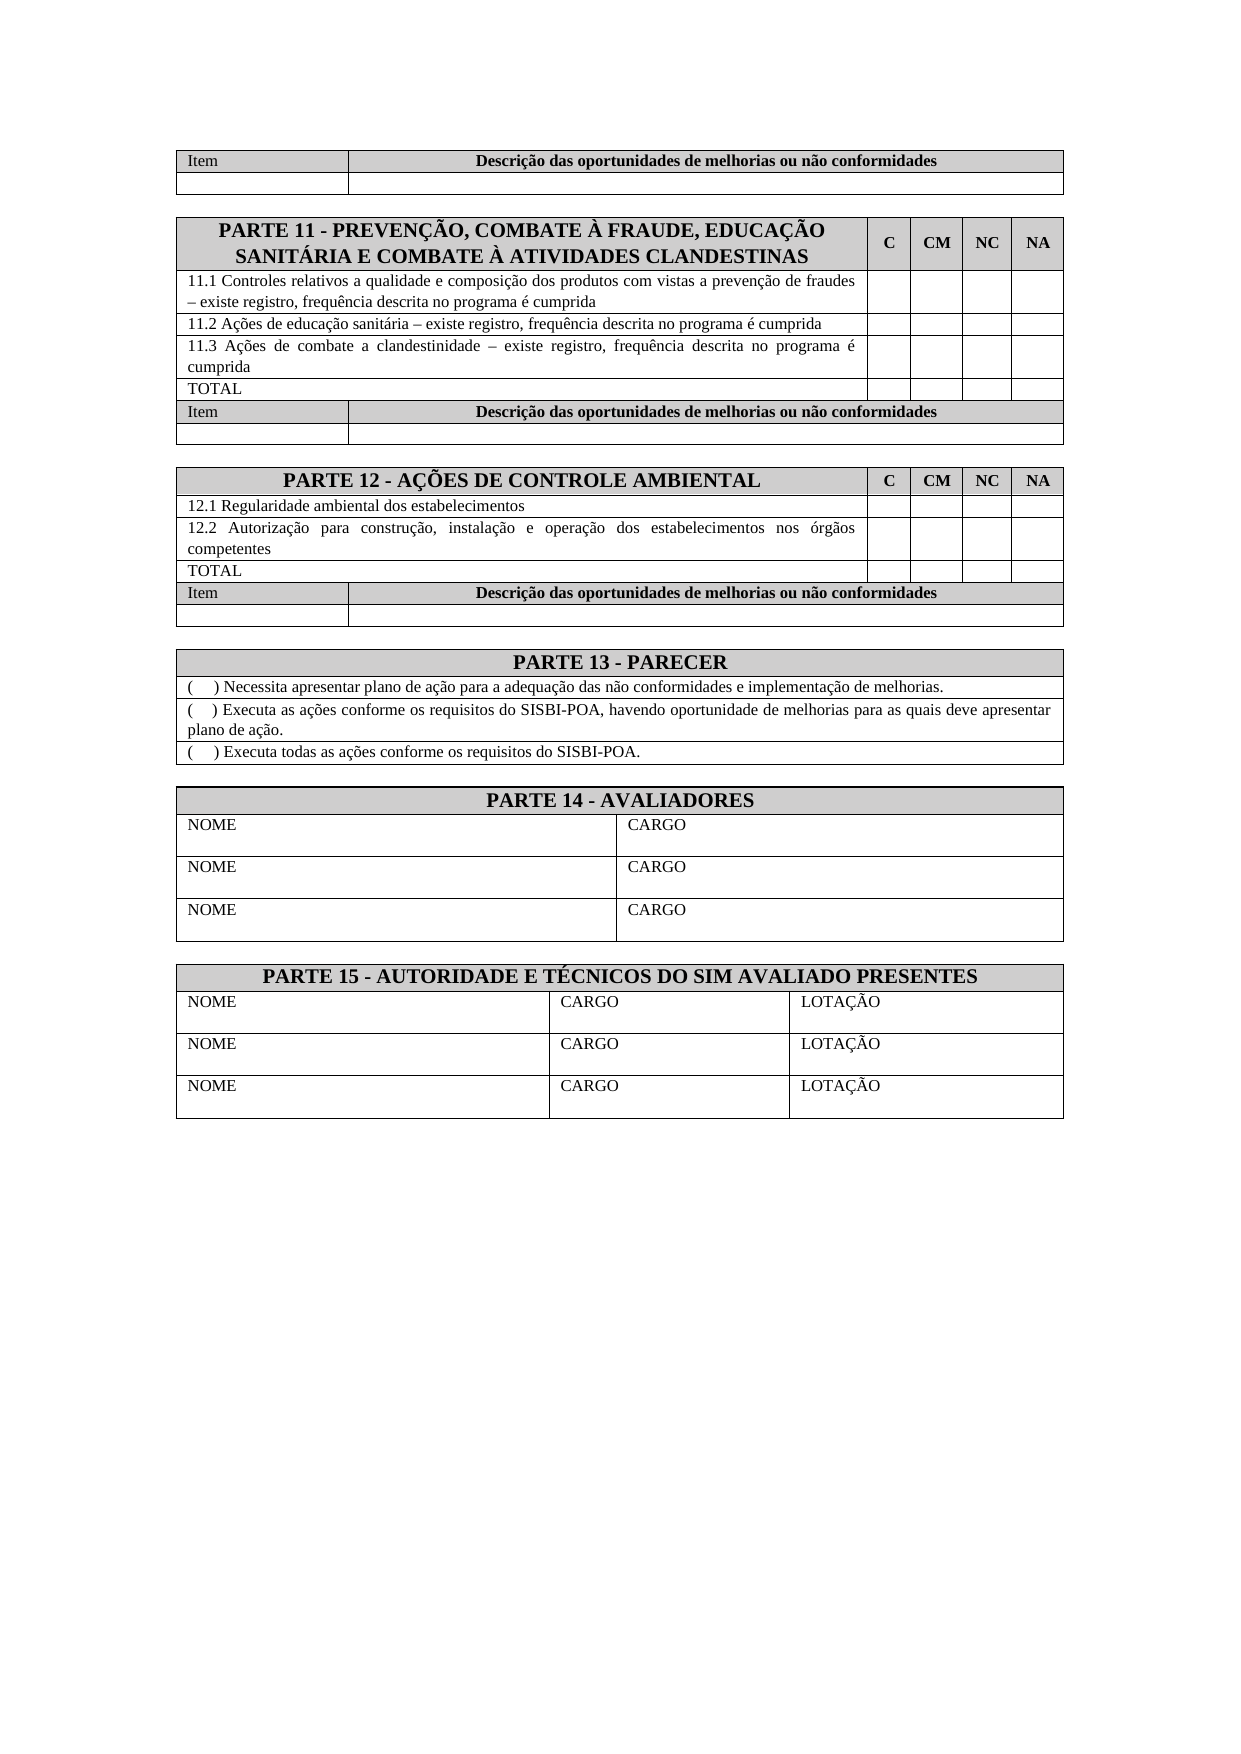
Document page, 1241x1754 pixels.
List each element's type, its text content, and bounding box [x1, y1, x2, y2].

table_header PARTE 13 - PARECER [177, 650, 1063, 676]
table_cell [177, 173, 348, 194]
table_cell [1012, 561, 1063, 582]
table_cell CARGO [550, 992, 789, 1033]
table_cell 11.1 Controles relativos a qualidade e composição dos produtos com vistas a prevenção de fraudes – existe registro, frequência descrita no programa é cumprida [177, 271, 867, 313]
table_cell [963, 314, 1011, 335]
table_cell [963, 561, 1011, 582]
table_header PARTE 11 - PREVENÇÃO, COMBATE À FRAUDE, EDUCAÇÃO SANITÁRIA E COMBATE À ATIVIDADES CLANDESTINAS [177, 218, 867, 270]
table_cell NOME [177, 899, 616, 941]
table_cell [868, 314, 910, 335]
table_header C [868, 218, 910, 270]
table_cell [1012, 336, 1063, 378]
table_cell [868, 518, 910, 560]
table_header CM [911, 218, 962, 270]
table_cell CARGO [550, 1076, 789, 1117]
table_cell [177, 424, 348, 444]
table_cell [177, 605, 348, 626]
table_cell [1012, 496, 1063, 517]
table_cell [963, 271, 1011, 313]
table_header NA [1012, 218, 1063, 270]
table_cell ( ) Necessita apresentar plano de ação para a adequação das não conformidades e implementação de melhorias. [177, 677, 1063, 698]
table_cell Item [177, 151, 348, 172]
table_cell Item [177, 401, 348, 423]
table_cell 11.2 Ações de educação sanitária – existe registro, frequência descrita no programa é cumprida [177, 314, 867, 335]
table_cell 12.2 Autorização para construção, instalação e operação dos estabelecimentos nos órgãos competentes [177, 518, 867, 560]
table_cell [963, 518, 1011, 560]
table_cell [868, 496, 910, 517]
table_cell CARGO [617, 857, 1063, 898]
table_cell [868, 379, 910, 400]
table_cell LOTAÇÃO [790, 992, 1063, 1033]
table_header NC [963, 218, 1011, 270]
table_cell [349, 173, 1063, 194]
table_cell [349, 424, 1063, 444]
table_cell [911, 314, 962, 335]
table_cell LOTAÇÃO [790, 1034, 1063, 1075]
table_cell [911, 271, 962, 313]
table_cell [868, 336, 910, 378]
table_header PARTE 15 - AUTORIDADE E TÉCNICOS DO SIM AVALIADO PRESENTES [177, 965, 1063, 991]
table_cell [1012, 271, 1063, 313]
table_cell Item [177, 583, 348, 604]
table_header PARTE 12 - AÇÕES DE CONTROLE AMBIENTAL [177, 468, 867, 494]
table_cell 11.3 Ações de combate a clandestinidade – existe registro, frequência descrita no programa é cumprida [177, 336, 867, 378]
table_cell [1012, 314, 1063, 335]
table_cell Descrição das oportunidades de melhorias ou não conformidades [349, 401, 1063, 423]
table_cell [1012, 518, 1063, 560]
table_cell [963, 496, 1011, 517]
table_cell [911, 379, 962, 400]
table_cell NOME [177, 1034, 549, 1075]
table_cell NOME [177, 1076, 549, 1117]
table_header NA [1012, 468, 1063, 494]
table_cell NOME [177, 815, 616, 856]
table_cell CARGO [617, 899, 1063, 941]
table_cell [868, 561, 910, 582]
table_cell [868, 271, 910, 313]
table_cell TOTAL [177, 379, 867, 400]
table_cell ( ) Executa as ações conforme os requisitos do SISBI-POA, havendo oportunidade de melhorias para as quais deve apresentar plano de ação. [177, 699, 1063, 741]
table_cell [1012, 379, 1063, 400]
table_cell [911, 561, 962, 582]
table_cell NOME [177, 857, 616, 898]
table_cell [349, 605, 1063, 626]
table_cell ( ) Executa todas as ações conforme os requisitos do SISBI-POA. [177, 742, 1063, 763]
table_cell Descrição das oportunidades de melhorias ou não conformidades [349, 583, 1063, 604]
table_header NC [963, 468, 1011, 494]
table_cell NOME [177, 992, 549, 1033]
table_cell Descrição das oportunidades de melhorias ou não conformidades [349, 151, 1063, 172]
table_cell [911, 518, 962, 560]
table_header C [868, 468, 910, 494]
table_cell TOTAL [177, 561, 867, 582]
table_cell [963, 379, 1011, 400]
table_cell [911, 336, 962, 378]
table_cell LOTAÇÃO [790, 1076, 1063, 1117]
table_cell 12.1 Regularidade ambiental dos estabelecimentos [177, 496, 867, 517]
table_cell [911, 496, 962, 517]
table_cell [963, 336, 1011, 378]
table_cell CARGO [617, 815, 1063, 856]
table_header CM [911, 468, 962, 494]
table_header PARTE 14 - AVALIADORES [177, 788, 1063, 814]
table_cell CARGO [550, 1034, 789, 1075]
